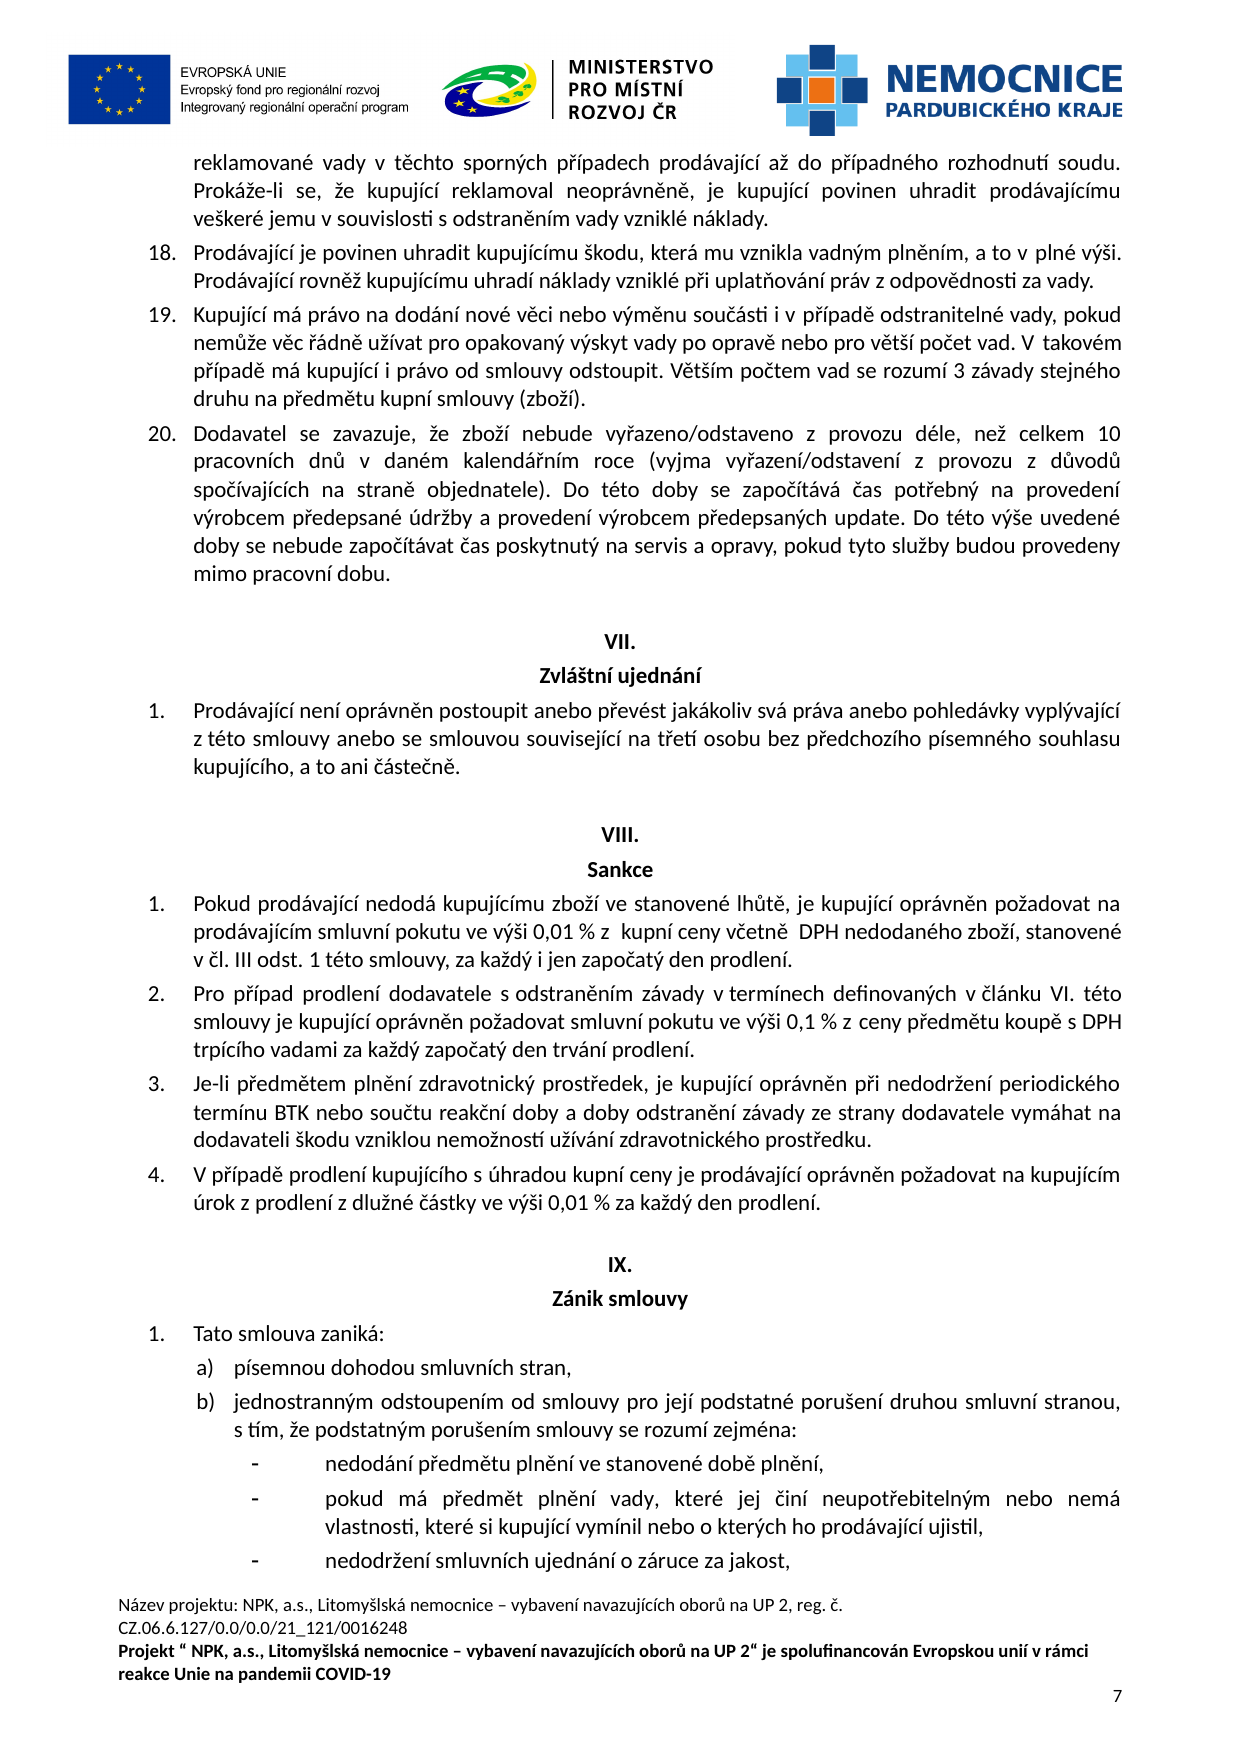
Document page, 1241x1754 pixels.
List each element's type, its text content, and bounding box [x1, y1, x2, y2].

list Kupující má právo na dodání nové věci nebo výměnu součásti i v případě odstranitelné vady, pokud nemůže věc řádně užívat pro opakovaný výskyt vady po opravě nebo pro větší počet vad. V takovém případě má kupující i právo od smlouvy odstoupit. Větším počtem vad se rozumí 3 závady stejného druhu na předmětu kupní smlouvy (zboží). [148, 300, 1122, 412]
text VII. [118, 627, 1122, 655]
list pokud má předmět plnění vady, které jej činí neupotřebitelným nebo nemá vlastnosti, které si kupující vymínil nebo o kterých ho prodávající ujistil, [251, 1484, 1122, 1540]
list V případě prodlení kupujícího s úhradou kupní ceny je prodávající oprávněn požadovat na kupujícím úrok z prodlení z dlužné částky ve výši 0,01 % za každý den prodlení. [148, 1160, 1122, 1216]
list Prodávající je povinen uhradit kupujícímu škodu, která mu vznikla vadným plněním, a to v plné výši. Prodávající rovněž kupujícímu uhradí náklady vzniklé při uplatňování práv z odpovědnosti za vady. [148, 238, 1122, 294]
text Zánik smlouvy [118, 1284, 1122, 1312]
text Zvláštní ujednání [118, 662, 1122, 689]
picture [775, 43, 1123, 137]
list Je-li předmětem plnění zdravotnický prostředek, je kupující oprávněn při nedodržení periodického termínu BTK nebo součtu reakční doby a doby odstranění závady ze strany dodavatele vymáhat na dodavateli škodu vzniklou nemožností užívání zdravotnického prostředku. [148, 1069, 1122, 1154]
list Tato smlouva zaniká: [148, 1319, 1122, 1347]
text Sankce [118, 855, 1122, 883]
text VIII. [118, 820, 1122, 848]
list Prodávající není oprávněn postoupit anebo převést jakákoliv svá práva anebo pohledávky vyplývající z této smlouvy anebo se smlouvou související na třetí osobu bez předchozího písemného souhlasu kupujícího, a to ani částečně. [148, 696, 1122, 780]
picture [46, 32, 735, 147]
list písemnou dohodou smluvních stran, [196, 1353, 1122, 1381]
list nedodání předmětu plnění ve stanovené době plnění, [251, 1449, 1122, 1478]
list Pokud prodávající nedodá kupujícímu zboží ve stanovené lhůtě, je kupující oprávněn požadovat na prodávajícím smluvní pokutu ve výši 0,01 % z kupní ceny včetně DPH nedodaného zboží, stanovené v čl. III odst. 1 této smlouvy, za každý i jen započatý den prodlení. [148, 889, 1122, 973]
list jednostranným odstoupením od smlouvy pro její podstatné porušení druhou smluvní stranou, s tím, že podstatným porušením smlouvy se rozumí zejména: [196, 1387, 1122, 1443]
list Pro případ prodlení dodavatele s odstraněním závady v termínech definovaných v článku VI. této smlouvy je kupující oprávněn požadovat smluvní pokutu ve výši 0,1 % z ceny předmětu koupě s DPH trpícího vadami za každý započatý den trvání prodlení. [148, 979, 1122, 1063]
text IX. [118, 1250, 1122, 1278]
list nedodržení smluvních ujednání o záruce za jakost, [251, 1546, 1122, 1574]
list Dodavatel se zavazuje, že zboží nebude vyřazeno/odstaveno z provozu déle, než celkem 10 pracovních dnů v daném kalendářním roce (vyjma vyřazení/odstavení z provozu z důvodů spočívajících na straně objednatele). Do této doby se započítává čas potřebný na provedení výrobcem předepsané údržby a provedení výrobcem předepsaných update. Do této výše uvedené doby se nebude započítávat čas poskytnutý na servis a opravy, pokud tyto služby budou provedeny mimo pracovní dobu. [148, 419, 1122, 587]
